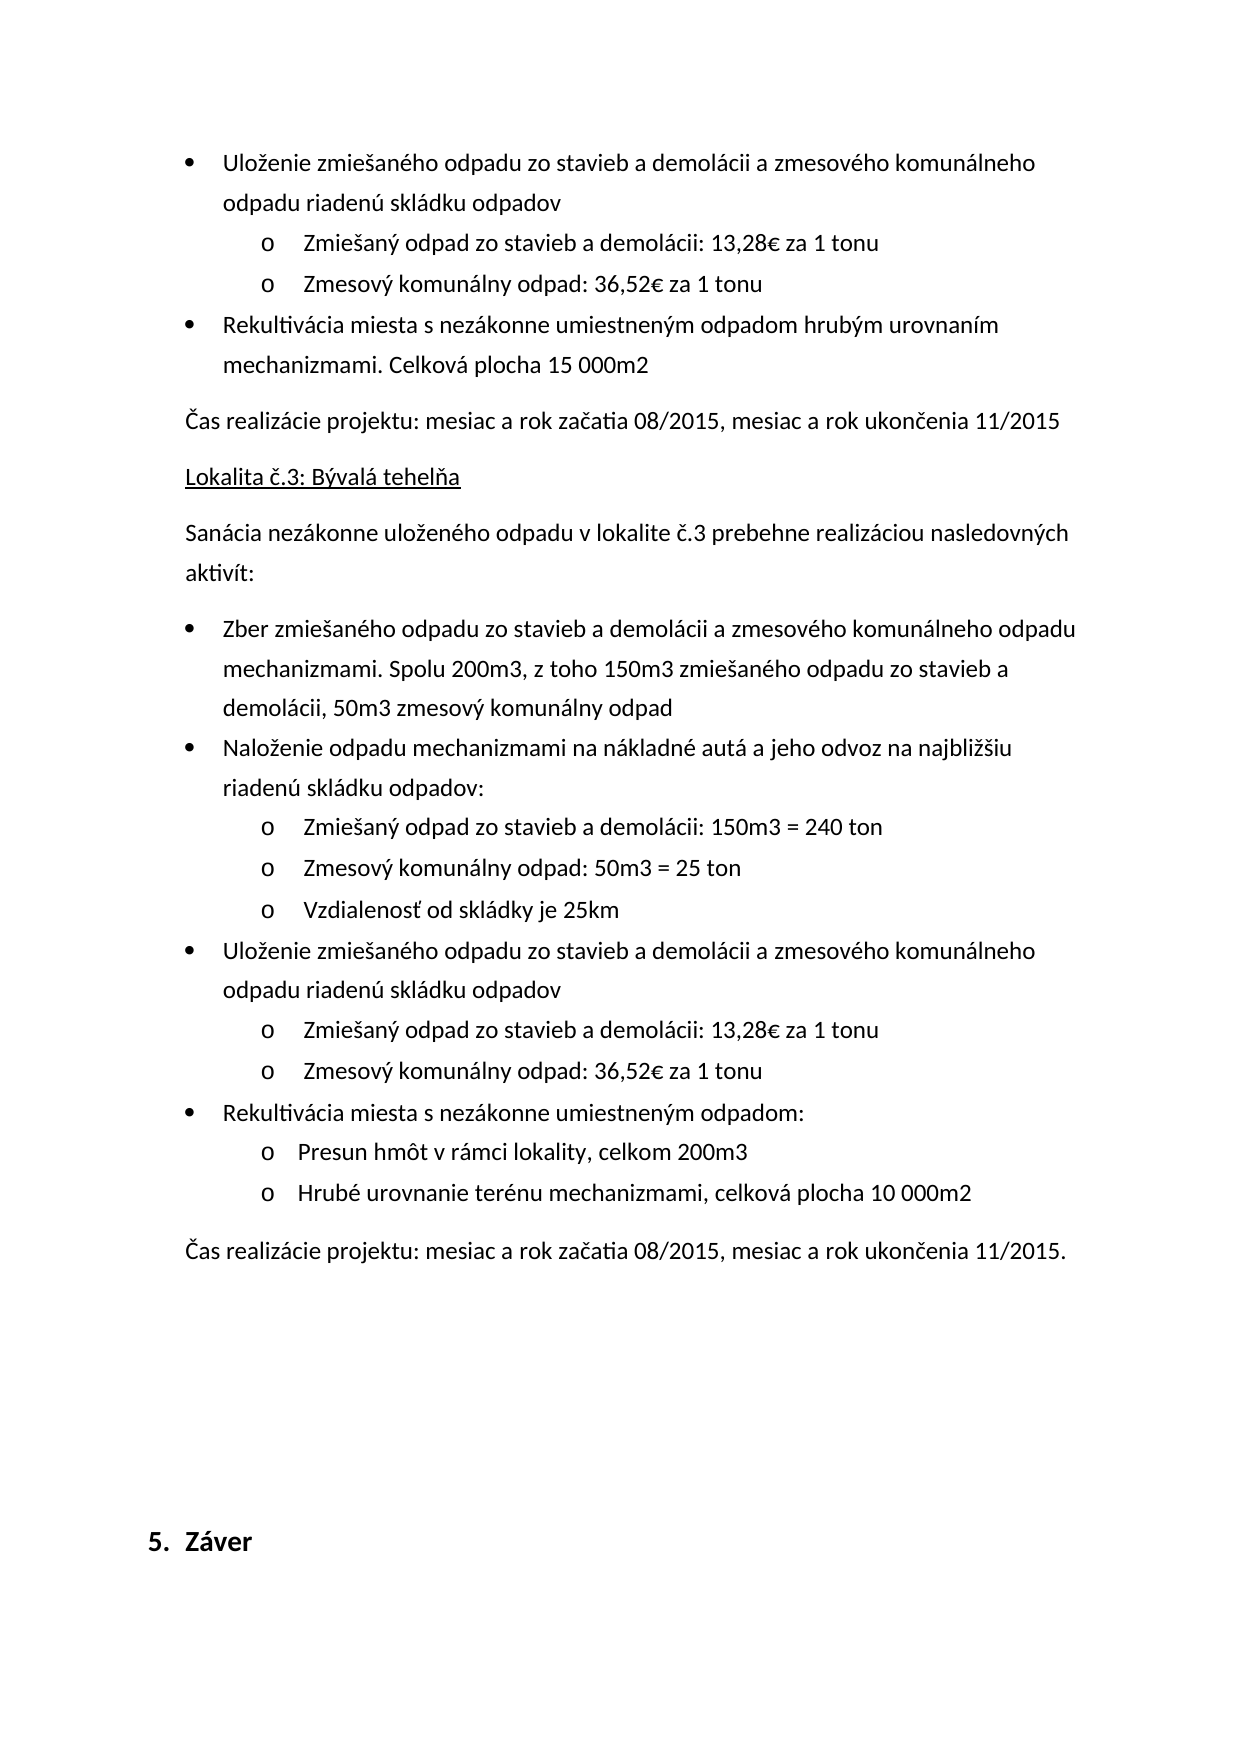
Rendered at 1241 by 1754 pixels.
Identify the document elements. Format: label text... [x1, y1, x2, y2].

list Zmesový komunálny odpad: 36,52€ za 1 tonu [260, 268, 1093, 300]
list Zmiešaný odpad zo stavieb a demolácii: 13,28€ za 1 tonu [260, 1014, 1093, 1046]
list Záver [148, 1523, 1093, 1559]
list Vzdialenosť od skládky je 25km [260, 894, 1093, 926]
list Rekultivácia miesta s nezákonne umiestneným odpadom: [185, 1097, 1093, 1127]
list Presun hmôt v rámci lokality, celkom 200m3 [260, 1136, 1093, 1168]
list Rekultivácia miesta s nezákonne umiestneným odpadom hrubým urovnaním mechanizmami. Celková plocha 15 000m2 [185, 309, 1093, 379]
list Zmesový komunálny odpad: 50m3 = 25 ton [260, 853, 1093, 884]
text Lokalita č.3: Bývalá tehelňa [185, 461, 1093, 492]
text Čas realizácie projektu: mesiac a rok začatia 08/2015, mesiac a rok ukončenia 11/2015 [185, 405, 1093, 436]
list Zmiešaný odpad zo stavieb a demolácii: 13,28€ za 1 tonu [260, 227, 1093, 258]
list Uloženie zmiešaného odpadu zo stavieb a demolácii a zmesového komunálneho odpadu riadenú skládku odpadov [185, 148, 1093, 218]
list Hrubé urovnanie terénu mechanizmami, celková plocha 10 000m2 [260, 1178, 1093, 1209]
list Sanácia nezákonne uloženého odpadu v lokalite č.3 prebehne realizáciou nasledovných aktivít: [185, 518, 1093, 588]
list Zmiešaný odpad zo stavieb a demolácii: 150m3 = 240 ton [260, 811, 1093, 843]
list Naloženie odpadu mechanizmami na nákladné autá a jeho odvoz na najbližšiu riadenú skládku odpadov: [185, 732, 1093, 802]
list Zber zmiešaného odpadu zo stavieb a demolácii a zmesového komunálneho odpadu mechanizmami. Spolu 200m3, z toho 150m3 zmiešaného odpadu zo stavieb a demolácii, 50m3 zmesový komunálny odpad [185, 613, 1093, 723]
list Uloženie zmiešaného odpadu zo stavieb a demolácii a zmesového komunálneho odpadu riadenú skládku odpadov [185, 935, 1093, 1005]
list Zmesový komunálny odpad: 36,52€ za 1 tonu [260, 1056, 1093, 1087]
text Čas realizácie projektu: mesiac a rok začatia 08/2015, mesiac a rok ukončenia 11/2015. [185, 1236, 1093, 1266]
